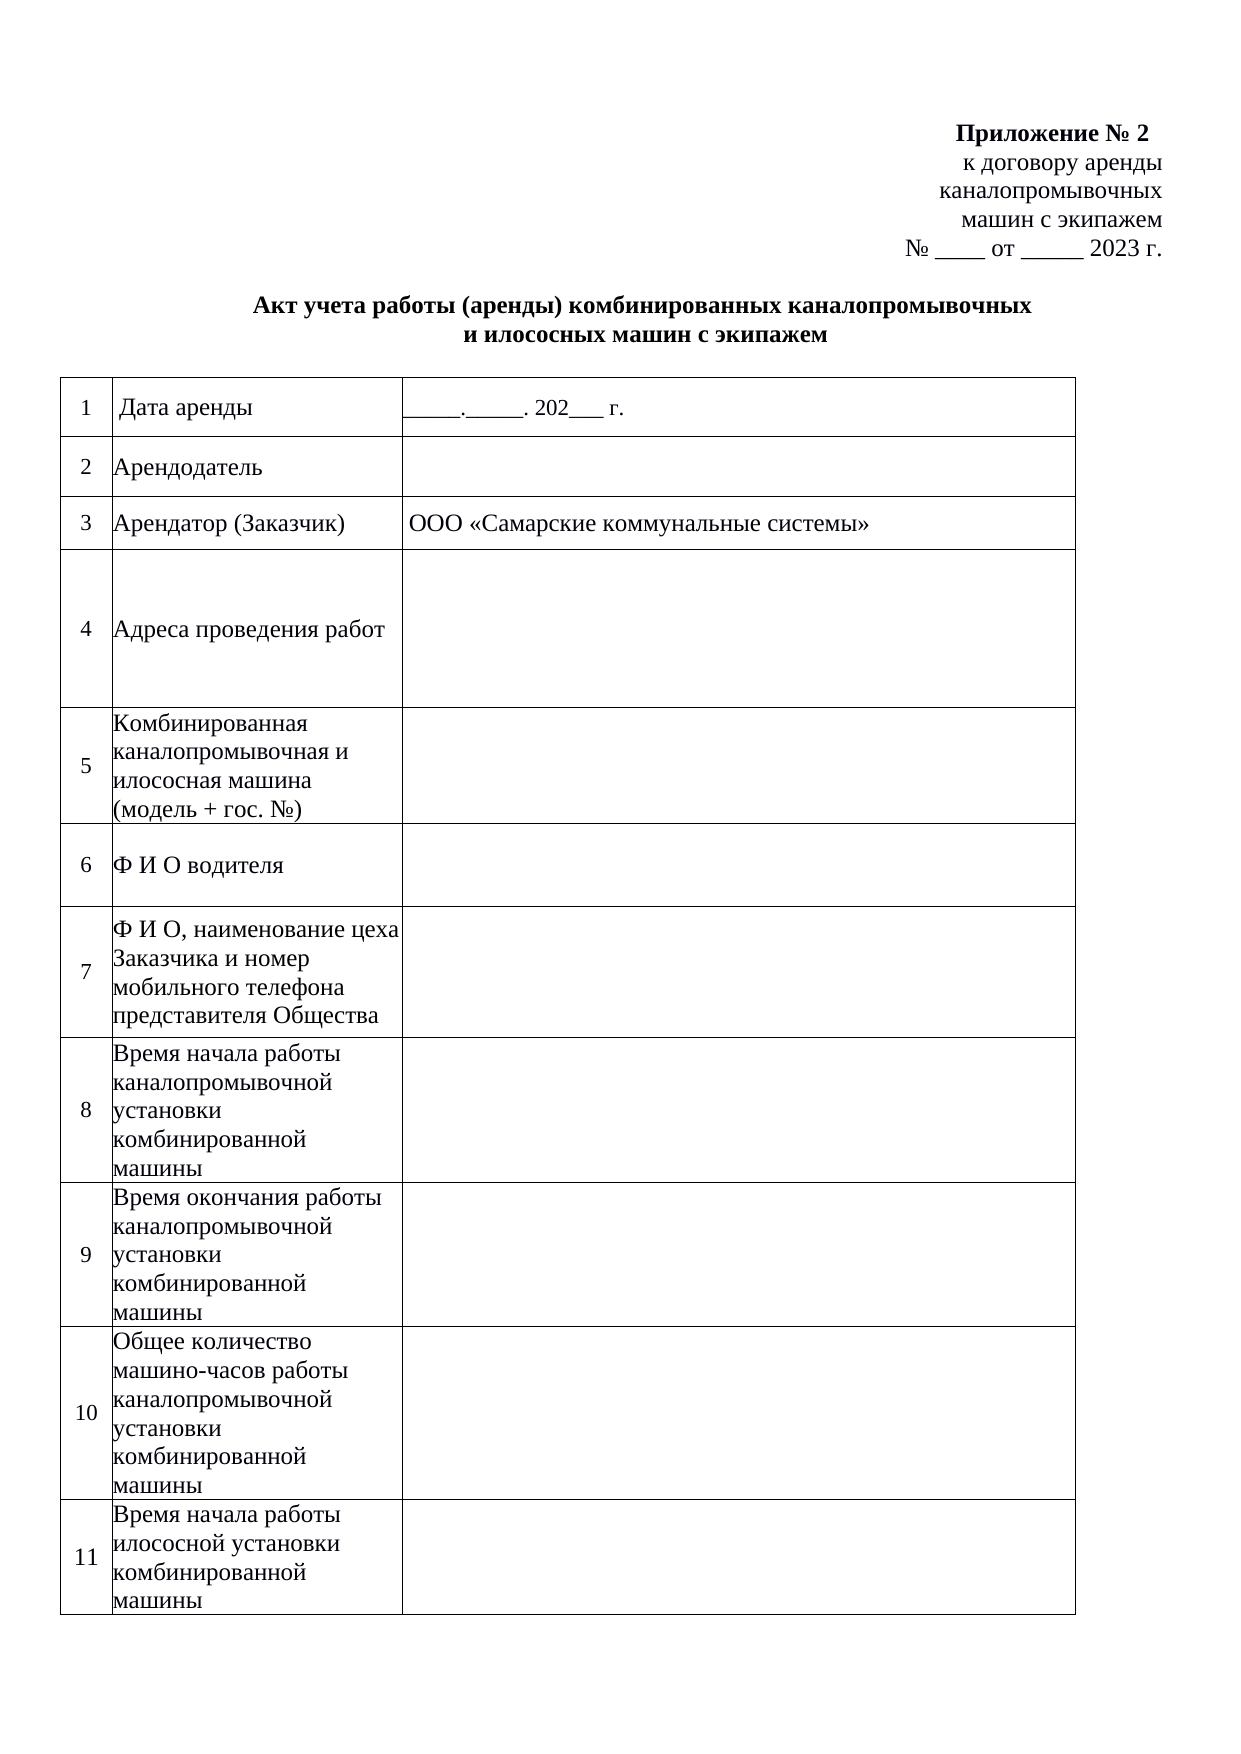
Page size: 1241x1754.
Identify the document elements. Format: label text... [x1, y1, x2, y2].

text к договору аренды [118, 147, 1162, 176]
table_header 1 [61, 378, 112, 436]
table_cell [403, 1183, 1075, 1326]
table_cell ООО «Самарские коммунальные системы» [403, 497, 1075, 549]
table_cell Время окончания работы каналопромывочной установки комбинированной машины [113, 1183, 402, 1326]
table_cell [403, 1500, 1075, 1614]
table_cell [403, 550, 1075, 707]
table_cell Общее количество машино-часов работы каналопромывочной установки комбинированной машины [113, 1327, 402, 1499]
table_cell 2 [61, 437, 112, 496]
table_cell Ф И О водителя [113, 824, 402, 906]
table_cell Адреса проведения работ [113, 550, 402, 707]
table_header Дата аренды [113, 378, 402, 436]
table_cell Ф И О, наименование цеха Заказчика и номер мобильного телефона представителя Общества [113, 907, 402, 1037]
table_cell [403, 1327, 1075, 1499]
table_cell 7 [61, 907, 112, 1037]
text и илососных машин с экипажем [118, 319, 1167, 348]
table_cell Время начала работы илососной установки комбинированной машины [113, 1500, 402, 1614]
text каналопромывочных машин с экипажем [118, 176, 1162, 233]
table_cell 6 [61, 824, 112, 906]
text Акт учета работы (аренды) комбинированных каналопромывочных [118, 291, 1167, 319]
table_cell [403, 824, 1075, 906]
table_cell [403, 437, 1075, 496]
table_cell 10 [61, 1327, 112, 1499]
table_cell 9 [61, 1183, 112, 1326]
table_cell 4 [61, 550, 112, 707]
text Приложение № 2 [708, 118, 1160, 147]
table_cell Время начала работы каналопромывочной установки комбинированной машины [113, 1038, 402, 1182]
table_cell Арендодатель [113, 437, 402, 496]
table_header _____._____. 202___ г. [403, 378, 1075, 436]
table_cell Комбинированная каналопромывочная и илососная машина (модель + гос. №) [113, 708, 402, 823]
table_cell [403, 708, 1075, 823]
table_cell 11 [61, 1500, 112, 1614]
text № ____ от _____ 2023 г. [118, 233, 1162, 262]
table_cell 5 [61, 708, 112, 823]
table_cell 8 [61, 1038, 112, 1182]
table_cell [403, 907, 1075, 1037]
table_cell 3 [61, 497, 112, 549]
table_cell Арендатор (Заказчик) [113, 497, 402, 549]
table_cell [403, 1038, 1075, 1182]
